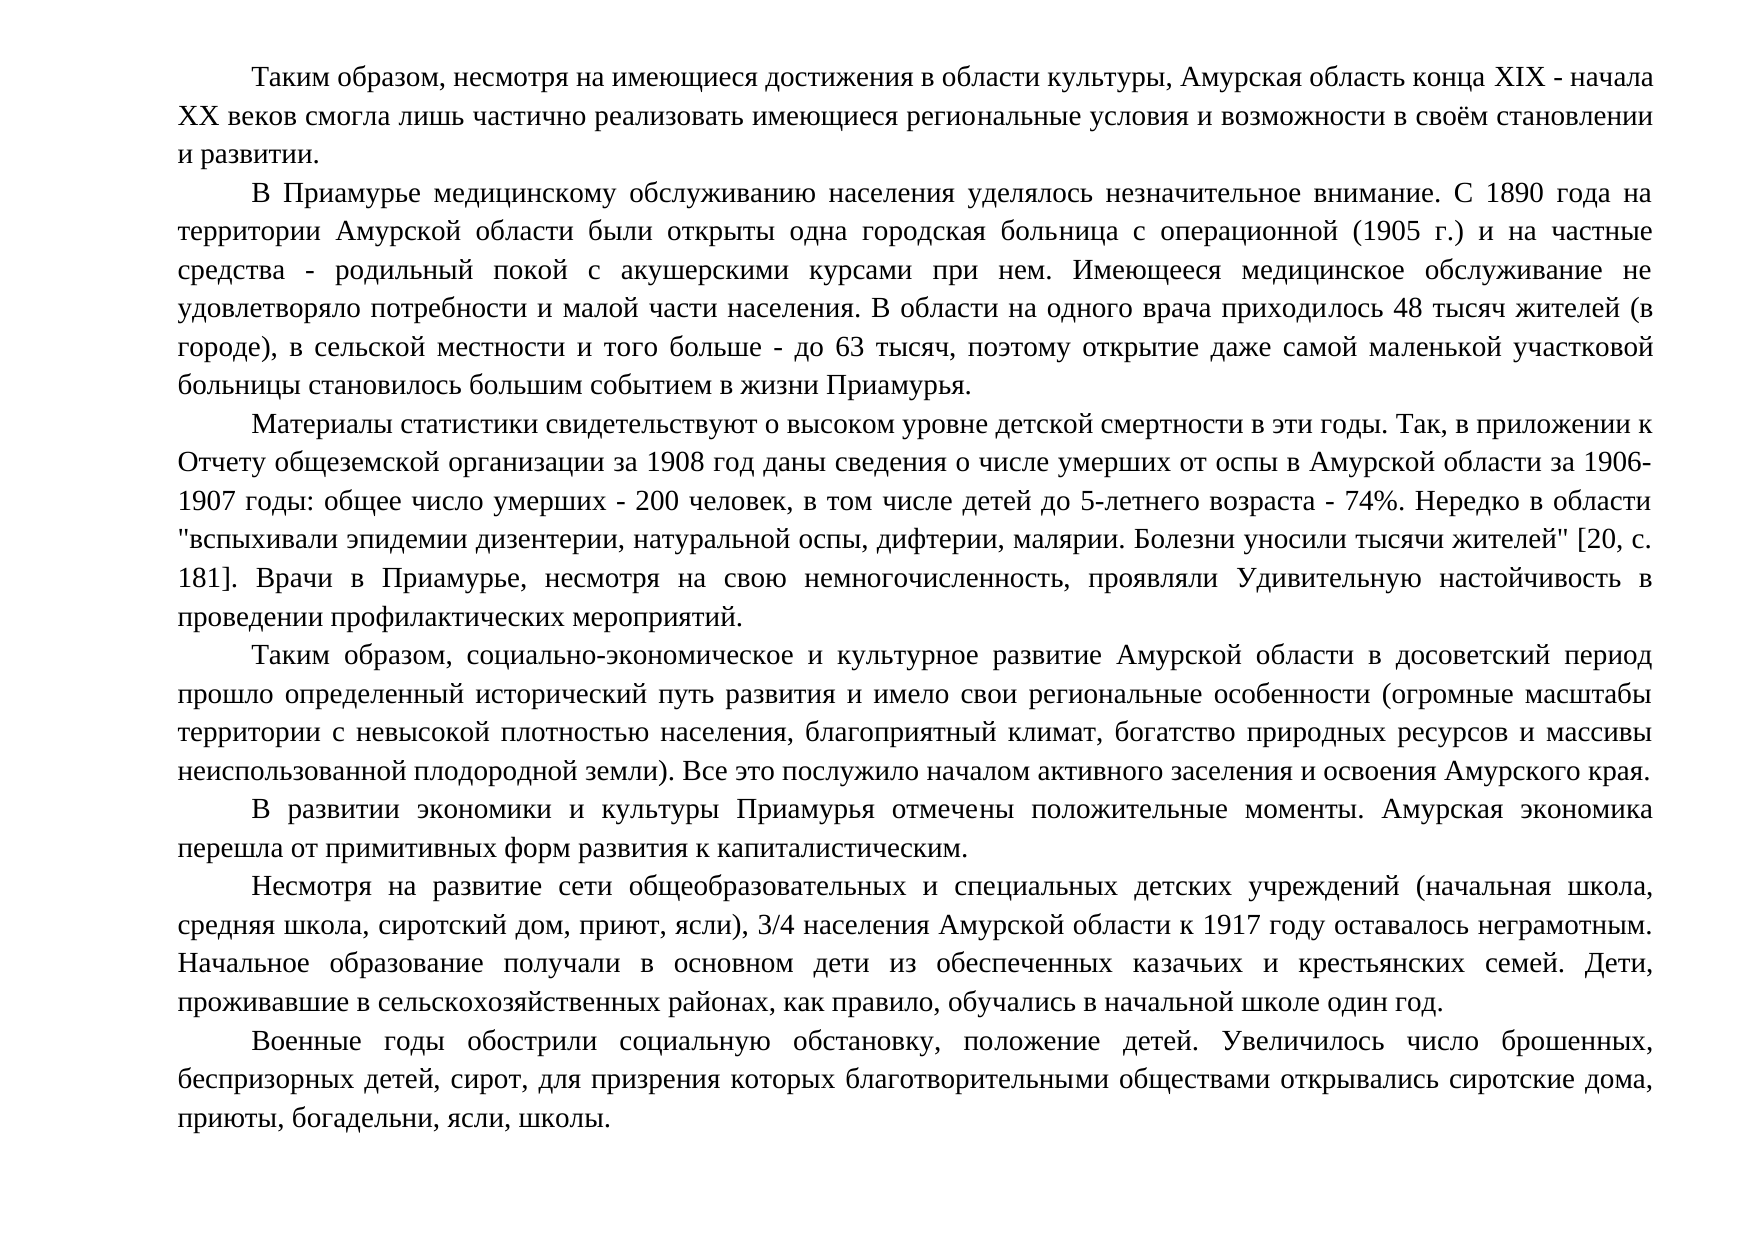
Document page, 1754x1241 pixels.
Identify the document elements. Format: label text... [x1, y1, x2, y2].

text Таким образом, несмотря на имеющиеся достижения в области культуры, Амурская область конца XIX - начала XX веков смогла лишь частично реализовать имеющиеся региональные условия и возможности в своём становлении и развитии. [177, 59, 1654, 170]
text В развитии экономики и культуры Приамурья отмечены положительные моменты. Амурская экономика перешла от примитивных форм развития к капиталистическим. [177, 791, 1654, 863]
text В Приамурье медицинскому обслуживанию населения уделялось незначительное внимание. С 1890 года на территории Амурской области были открыты одна городская больница с операционной (1905 г.) и на частные средства - родильный покой с акушерскими курсами при нем. Имеющееся медицинское обслуживание не удовлетворяло потребности и малой части населения. В области на одного врача приходилось 48 тысяч жителей (в городе), в сельской местности и того больше - до 63 тысяч, поэтому открытие даже самой маленькой участковой больницы становилось большим событием в жизни Приамурья. [177, 175, 1654, 401]
text Военные годы обострили социальную обстановку, положение детей. Увеличилось число брошенных, беспризорных детей, сирот, для призрения которых благотворительными обществами открывались сиротские дома, приюты, богадельни, ясли, школы. [177, 1023, 1654, 1133]
text Материалы статистики свидетельствуют о высоком уровне детской смертности в эти годы. Так, в приложении к Отчету общеземской организации за 1908 год даны сведения о числе умерших от оспы в Амурской области за 1906-1907 годы: общее число умерших - 200 человек, в том числе детей до 5-летнего возраста - 74%. Нередко в области "вспыхивали эпидемии дизентерии, натуральной оспы, дифтерии, малярии. Болезни уносили тысячи жителей" [20, с. 181]. Врачи в Приамурье, несмотря на свою немногочисленность, проявляли Удивительную настойчивость в проведении профилактических мероприятий. [177, 406, 1654, 632]
text Несмотря на развитие сети общеобразовательных и специальных детских учреждений (начальная школа, средняя школа, сиротский дом, приют, ясли), 3/4 населения Амурской области к 1917 году оставалось неграмотным. Начальное образование получали в основном дети из обеспеченных казачьих и крестьянских семей. Дети, проживавшие в сельскохозяйственных районах, как правило, обучались в начальной школе один год. [177, 868, 1654, 1018]
text Таким образом, социально-экономическое и культурное развитие Амурской области в досоветский период прошло определенный исторический путь развития и имело свои региональные особенности (огромные масштабы территории с невысокой плотностью населения, благоприятный климат, богатство природных ресурсов и массивы неиспользованной плодородной земли). Все это послужило началом активного заселения и освоения Амурского края. [177, 637, 1654, 786]
